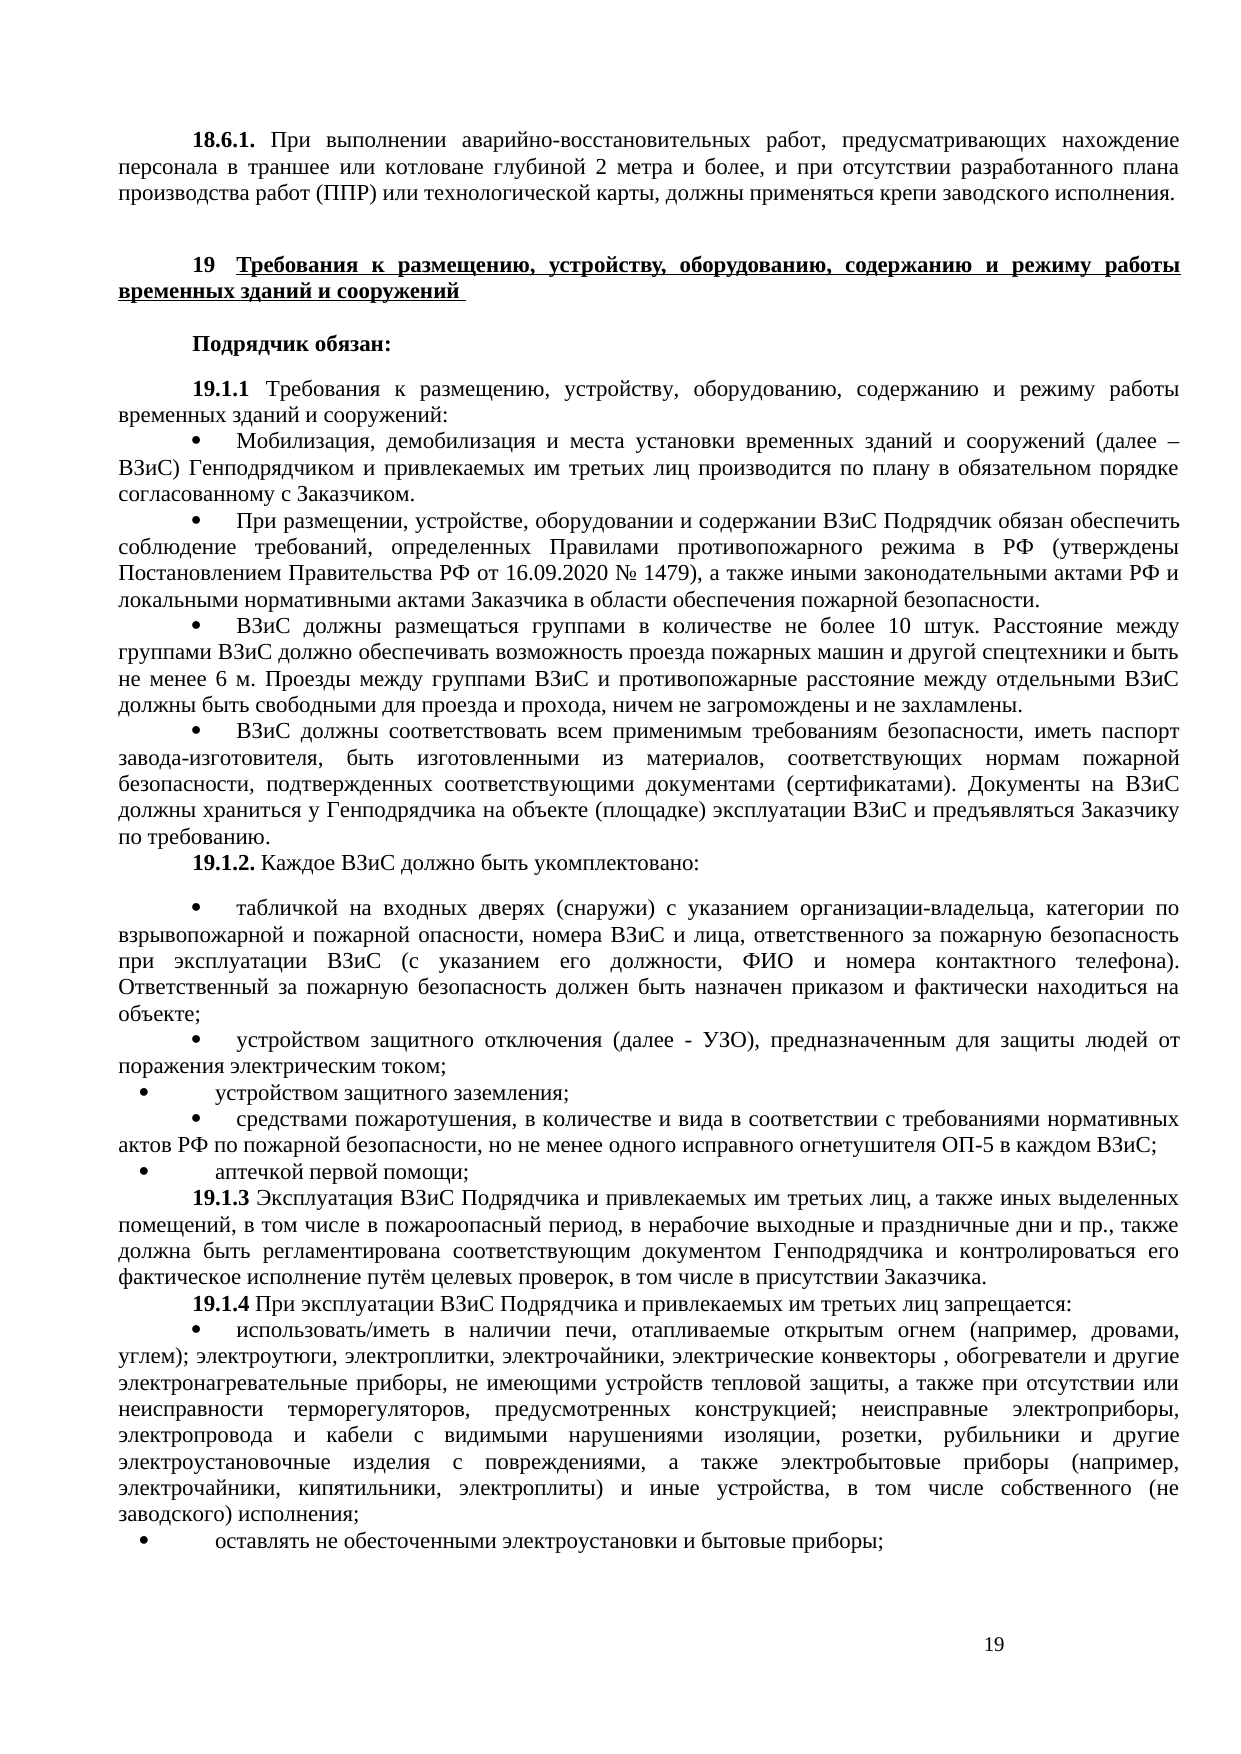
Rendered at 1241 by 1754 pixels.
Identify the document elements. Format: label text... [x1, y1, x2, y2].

list устройством защитного отключения (далее - УЗО), предназначенным для защиты людей от поражения электрическим током; [118, 1026, 1181, 1079]
list использовать/иметь в наличии печи, отапливаемые открытым огнем (например, дровами, углем); электроутюги, электроплитки, электрочайники, электрические конвекторы , обогреватели и другие электронагревательные приборы, не имеющими устройств тепловой защиты, а также при отсутствии или неисправности терморегуляторов, предусмотренных конструкцией; неисправные электроприборы, электропровода и кабели с видимыми нарушениями изоляции, розетки, рубильники и другие электроустановочные изделия с повреждениями, а также электробытовые приборы (например, электрочайники, кипятильники, электроплиты) и иные устройства, в том числе собственного (не заводского) исполнения; [118, 1316, 1181, 1527]
list оставлять не обесточенными электроустановки и бытовые приборы; [140, 1527, 1181, 1553]
list 19.1.3 Эксплуатация ВЗиС Подрядчика и привлекаемых им третьих лиц, а также иных выделенных помещений, в том числе в пожароопасный период, в нерабочие выходные и праздничные дни и пр., также должна быть регламентирована соответствующим документом Генподрядчика и контролироваться его фактическое исполнение путём целевых проверок, в том числе в присутствии Заказчика. [118, 1184, 1181, 1290]
list аптечкой первой помощи; [140, 1158, 1181, 1184]
list Требования к размещению, устройству, оборудованию, содержанию и режиму работы временных зданий и сооружений: [118, 375, 1181, 428]
list 18.6.1. При выполнении аварийно-восстановительных работ, предусматривающих нахождение персонала в траншее или котловане глубиной 2 метра и более, и при отсутствии разработанного плана производства работ (ППР) или технологической карты, должны применяться крепи заводского исполнения. [118, 127, 1181, 206]
list средствами пожаротушения, в количестве и вида в соответствии с требованиями нормативных актов РФ по пожарной безопасности, но не менее одного исправного огнетушителя ОП-5 в каждом ВЗиС; [118, 1105, 1181, 1158]
list ВЗиС должны размещаться группами в количестве не более 10 штук. Расстояние между группами ВЗиС должно обеспечивать возможность проезда пожарных машин и другой спецтехники и быть не менее 6 м. Проезды между группами ВЗиС и противопожарные расстояние между отдельными ВЗиС должны быть свободными для проезда и прохода, ничем не загромождены и не захламлены. [118, 612, 1181, 717]
list Мобилизация, демобилизация и места установки временных зданий и сооружений (далее – ВЗиС) Генподрядчиком и привлекаемых им третьих лиц производится по плану в обязательном порядке согласованному с Заказчиком. [118, 428, 1181, 507]
text 19.1.2. Каждое ВЗиС должно быть укомплектовано: [118, 849, 1181, 876]
list 19.1.4 При эксплуатации ВЗиС Подрядчика и привлекаемых им третьих лиц запрещается: [192, 1290, 1181, 1316]
text Подрядчик обязан: [118, 330, 1181, 356]
list устройством защитного заземления; [140, 1079, 1181, 1105]
list ВЗиС должны соответствовать всем применимым требованиям безопасности, иметь паспорт завода-изготовителя, быть изготовленными из материалов, соответствующих нормам пожарной безопасности, подтвержденных соответствующими документами (сертификатами). Документы на ВЗиС должны храниться у Генподрядчика на объекте (площадке) эксплуатации ВЗиС и предъявляться Заказчику по требованию. [118, 717, 1181, 849]
list При размещении, устройстве, оборудовании и содержании ВЗиС Подрядчик обязан обеспечить соблюдение требований, определенных Правилами противопожарного режима в РФ (утверждены Постановлением Правительства РФ от 16.09.2020 № 1479), а также иными законодательными актами РФ и локальными нормативными актами Заказчика в области обеспечения пожарной безопасности. [118, 507, 1181, 612]
list табличкой на входных дверях (снаружи) с указанием организации-владельца, категории по взрывопожарной и пожарной опасности, номера ВЗиС и лица, ответственного за пожарную безопасность при эксплуатации ВЗиС (с указанием его должности, ФИО и номера контактного телефона). Ответственный за пожарную безопасность должен быть назначен приказом и фактически находиться на объекте; [118, 894, 1181, 1026]
list Требования к размещению, устройству, оборудованию, содержанию и режиму работы временных зданий и сооружений [118, 251, 1181, 303]
